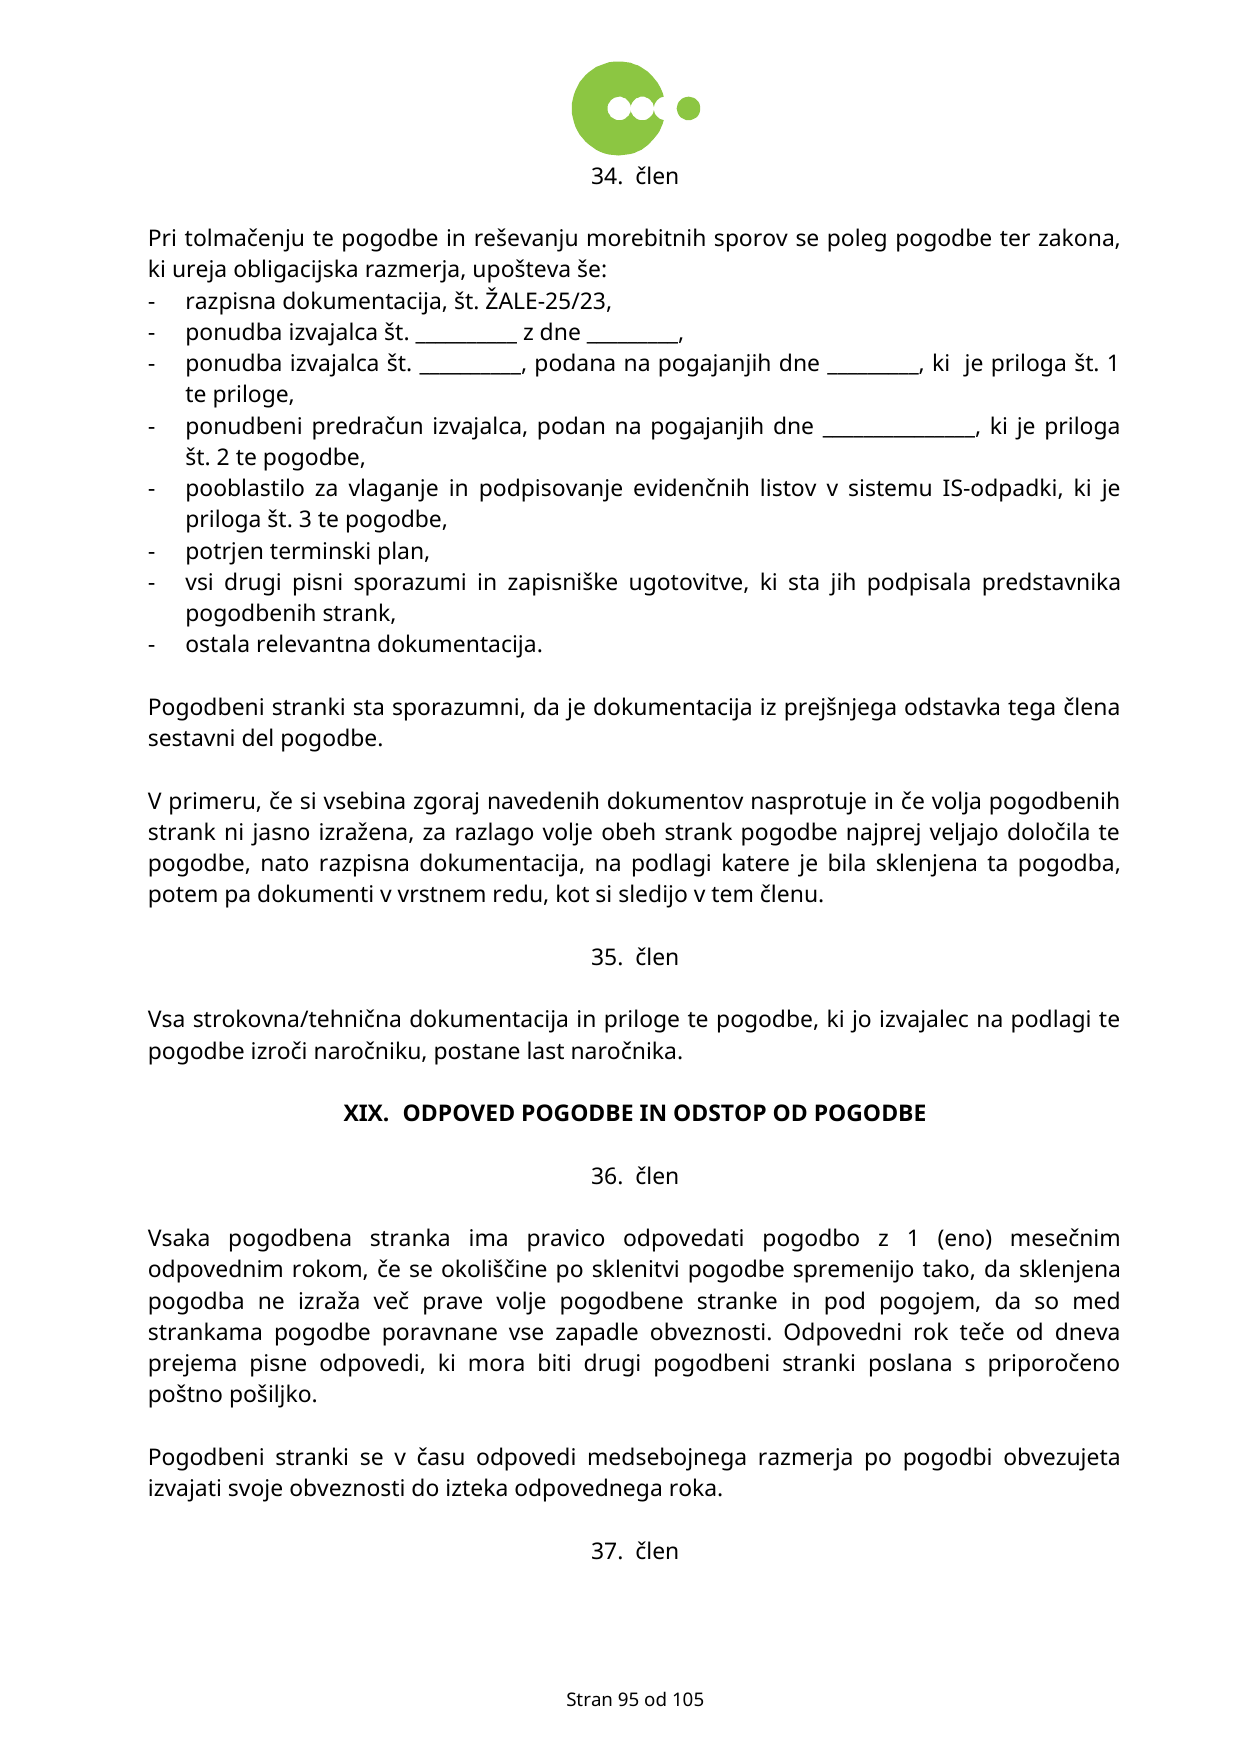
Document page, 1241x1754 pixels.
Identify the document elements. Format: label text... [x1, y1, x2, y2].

text V primeru, če si vsebina zgoraj navedenih dokumentov nasprotuje in če volja pogodbenih strank ni jasno izražena, za razlago volje obeh strank pogodbe najprej veljajo določila te pogodbe, nato razpisna dokumentacija, na podlagi katere je bila sklenjena ta pogodba, potem pa dokumenti v vrstnem redu, kot si sledijo v tem členu. [148, 785, 1122, 910]
text Pri tolmačenju te pogodbe in reševanju morebitnih sporov se poleg pogodbe ter zakona, ki ureja obligacijska razmerja, upošteva še: [148, 222, 1122, 285]
list vsi drugi pisni sporazumi in zapisniške ugotovitve, ki sta jih podpisala predstavnika pogodbenih strank, [148, 566, 1122, 628]
text Pogodbeni stranki sta sporazumni, da je dokumentacija iz prejšnjega odstavka tega člena sestavni del pogodbe. [148, 691, 1122, 753]
list ponudba izvajalca št. __________ z dne _________, [148, 316, 1122, 347]
text Pogodbeni stranki se v času odpovedi medsebojnega razmerja po pogodbi obvezujeta izvajati svoje obveznosti do izteka odpovednega roka. [148, 1441, 1122, 1503]
list člen [148, 1535, 1122, 1566]
list ponudbeni predračun izvajalca, podan na pogajanjih dne _______________, ki je priloga št. 2 te pogodbe, [148, 410, 1122, 472]
list ponudba izvajalca št. __________, podana na pogajanjih dne _________, ki je priloga št. 1 te priloge, [148, 347, 1122, 410]
list ODPOVED POGODBE IN ODSTOP OD POGODBE [148, 1097, 1122, 1128]
list potrjen terminski plan, [148, 535, 1122, 566]
text Vsaka pogodbena stranka ima pravico odpovedati pogodbo z 1 (eno) mesečnim odpovednim rokom, če se okoliščine po sklenitvi pogodbe spremenijo tako, da sklenjena pogodba ne izraža več prave volje pogodbene stranke in pod pogojem, da so med strankama pogodbe poravnane vse zapadle obveznosti. Odpovedni rok teče od dneva prejema pisne odpovedi, ki mora biti drugi pogodbeni stranki poslana s priporočeno poštno pošiljko. [148, 1222, 1122, 1410]
list razpisna dokumentacija, št. ŽALE-25/23, [148, 285, 1122, 316]
list pooblastilo za vlaganje in podpisovanje evidenčnih listov v sistemu IS-odpadki, ki je priloga št. 3 te pogodbe, [148, 472, 1122, 535]
text Vsa strokovna/tehnična dokumentacija in priloge te pogodbe, ki jo izvajalec na podlagi te pogodbe izroči naročniku, postane last naročnika. [148, 1003, 1122, 1066]
list ostala relevantna dokumentacija. [148, 628, 1122, 660]
list člen [148, 941, 1122, 972]
list člen [148, 1160, 1122, 1191]
list člen [148, 160, 1122, 191]
